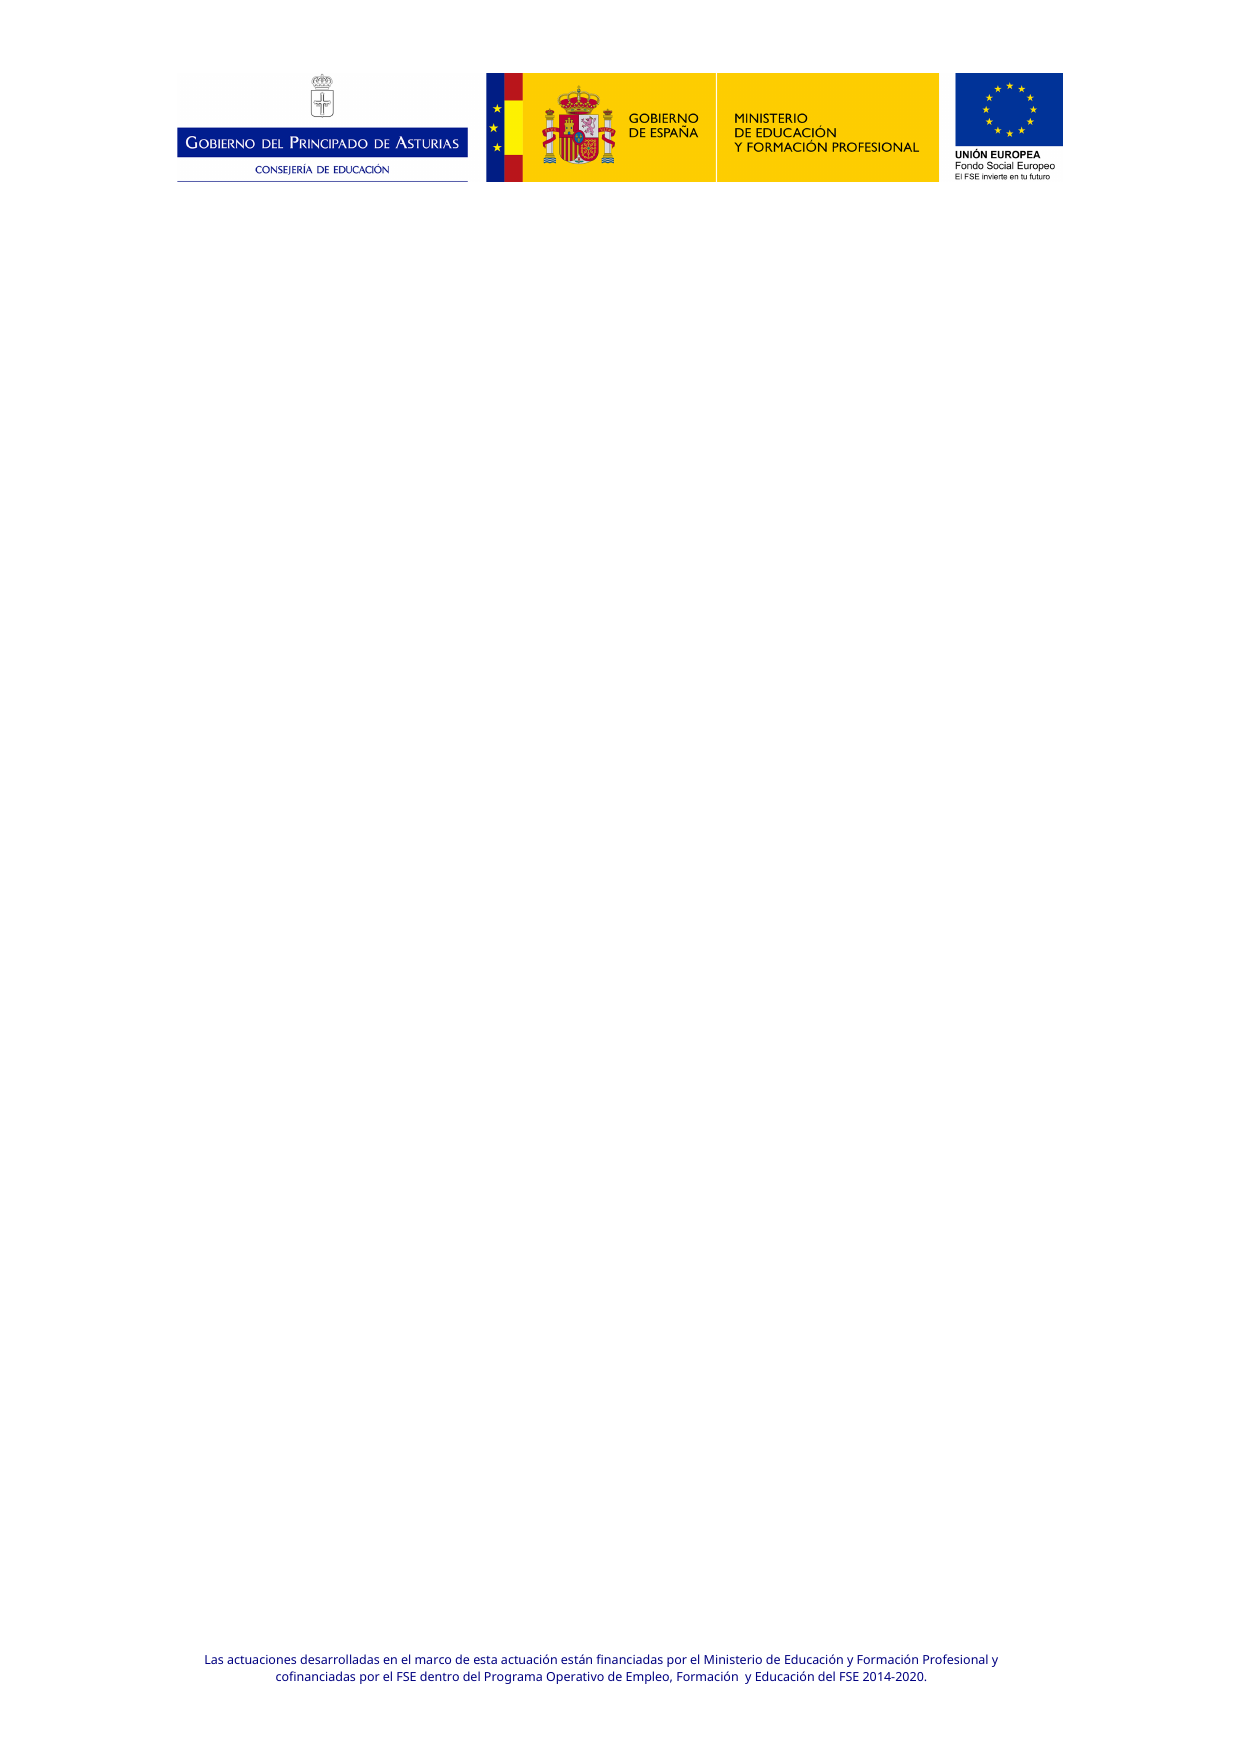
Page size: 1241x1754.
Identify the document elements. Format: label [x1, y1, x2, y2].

picture [177, 73, 1063, 182]
